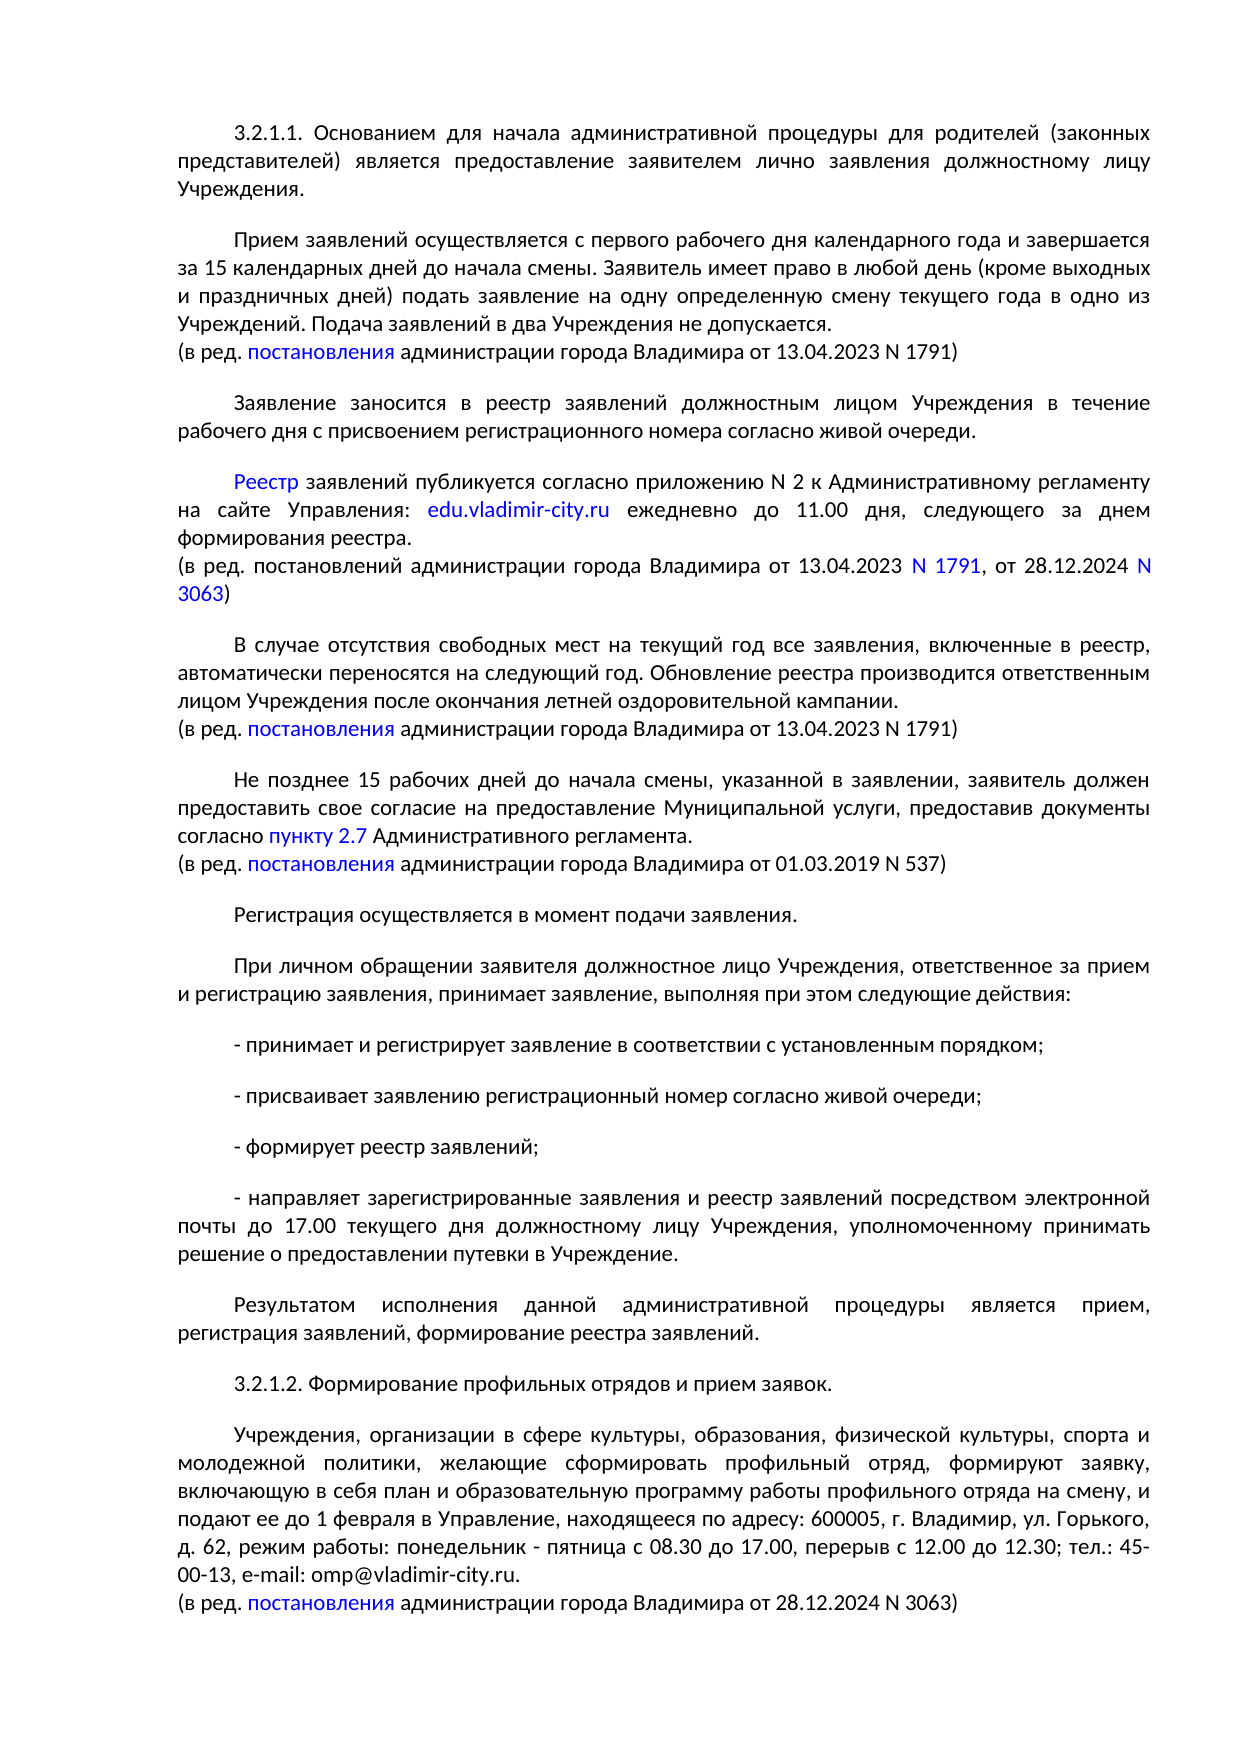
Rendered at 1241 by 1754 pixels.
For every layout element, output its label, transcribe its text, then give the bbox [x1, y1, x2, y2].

text Прием заявлений осуществляется с первого рабочего дня календарного года и завершается за 15 календарных дней до начала смены. Заявитель имеет право в любой день (кроме выходных и праздничных дней) подать заявление на одну определенную смену текущего года в одно из Учреждений. Подача заявлений в два Учреждения не допускается. [177, 225, 1152, 337]
text (в ред. постановления администрации города Владимира от 28.12.2024 N 3063) [177, 1588, 1152, 1616]
text При личном обращении заявителя должностное лицо Учреждения, ответственное за прием и регистрацию заявления, принимает заявление, выполняя при этом следующие действия: [177, 951, 1152, 1007]
text 3.2.1.1. Основанием для начала административной процедуры для родителей (законных представителей) является предоставление заявителем лично заявления должностному лицу Учреждения. [177, 118, 1152, 202]
text Реестр заявлений публикуется согласно приложению N 2 к Административному регламенту на сайте Управления: edu.vladimir-city.ru ежедневно до 11.00 дня, следующего за днем формирования реестра. [177, 467, 1152, 551]
text Результатом исполнения данной административной процедуры является прием, регистрация заявлений, формирование реестра заявлений. [177, 1290, 1152, 1346]
text Заявление заносится в реестр заявлений должностным лицом Учреждения в течение рабочего дня с присвоением регистрационного номера согласно живой очереди. [177, 388, 1152, 444]
text Регистрация осуществляется в момент подачи заявления. [177, 900, 1152, 928]
text (в ред. постановлений администрации города Владимира от 13.04.2023 N 1791, от 28.12.2024 N 3063) [177, 551, 1152, 607]
text Учреждения, организации в сфере культуры, образования, физической культуры, спорта и молодежной политики, желающие сформировать профильный отряд, формируют заявку, включающую в себя план и образовательную программу работы профильного отряда на смену, и подают ее до 1 февраля в Управление, находящееся по адресу: 600005, г. Владимир, ул. Горького, д. 62, режим работы: понедельник - пятница с 08.30 до 17.00, перерыв с 12.00 до 12.30; тел.: 45-00-13, e-mail: omp@vladimir-city.ru. [177, 1420, 1152, 1588]
text (в ред. постановления администрации города Владимира от 13.04.2023 N 1791) [177, 337, 1152, 365]
text - присваивает заявлению регистрационный номер согласно живой очереди; [177, 1081, 1152, 1109]
text (в ред. постановления администрации города Владимира от 01.03.2019 N 537) [177, 849, 1152, 877]
text Не позднее 15 рабочих дней до начала смены, указанной в заявлении, заявитель должен предоставить свое согласие на предоставление Муниципальной услуги, предоставив документы согласно пункту 2.7 Административного регламента. [177, 765, 1152, 849]
text (в ред. постановления администрации города Владимира от 13.04.2023 N 1791) [177, 714, 1152, 742]
text - направляет зарегистрированные заявления и реестр заявлений посредством электронной почты до 17.00 текущего дня должностному лицу Учреждения, уполномоченному принимать решение о предоставлении путевки в Учреждение. [177, 1183, 1152, 1267]
text 3.2.1.2. Формирование профильных отрядов и прием заявок. [177, 1369, 1152, 1397]
text В случае отсутствия свободных мест на текущий год все заявления, включенные в реестр, автоматически переносятся на следующий год. Обновление реестра производится ответственным лицом Учреждения после окончания летней оздоровительной кампании. [177, 630, 1152, 714]
text - формирует реестр заявлений; [177, 1132, 1152, 1160]
text - принимает и регистрирует заявление в соответствии с установленным порядком; [177, 1030, 1152, 1058]
